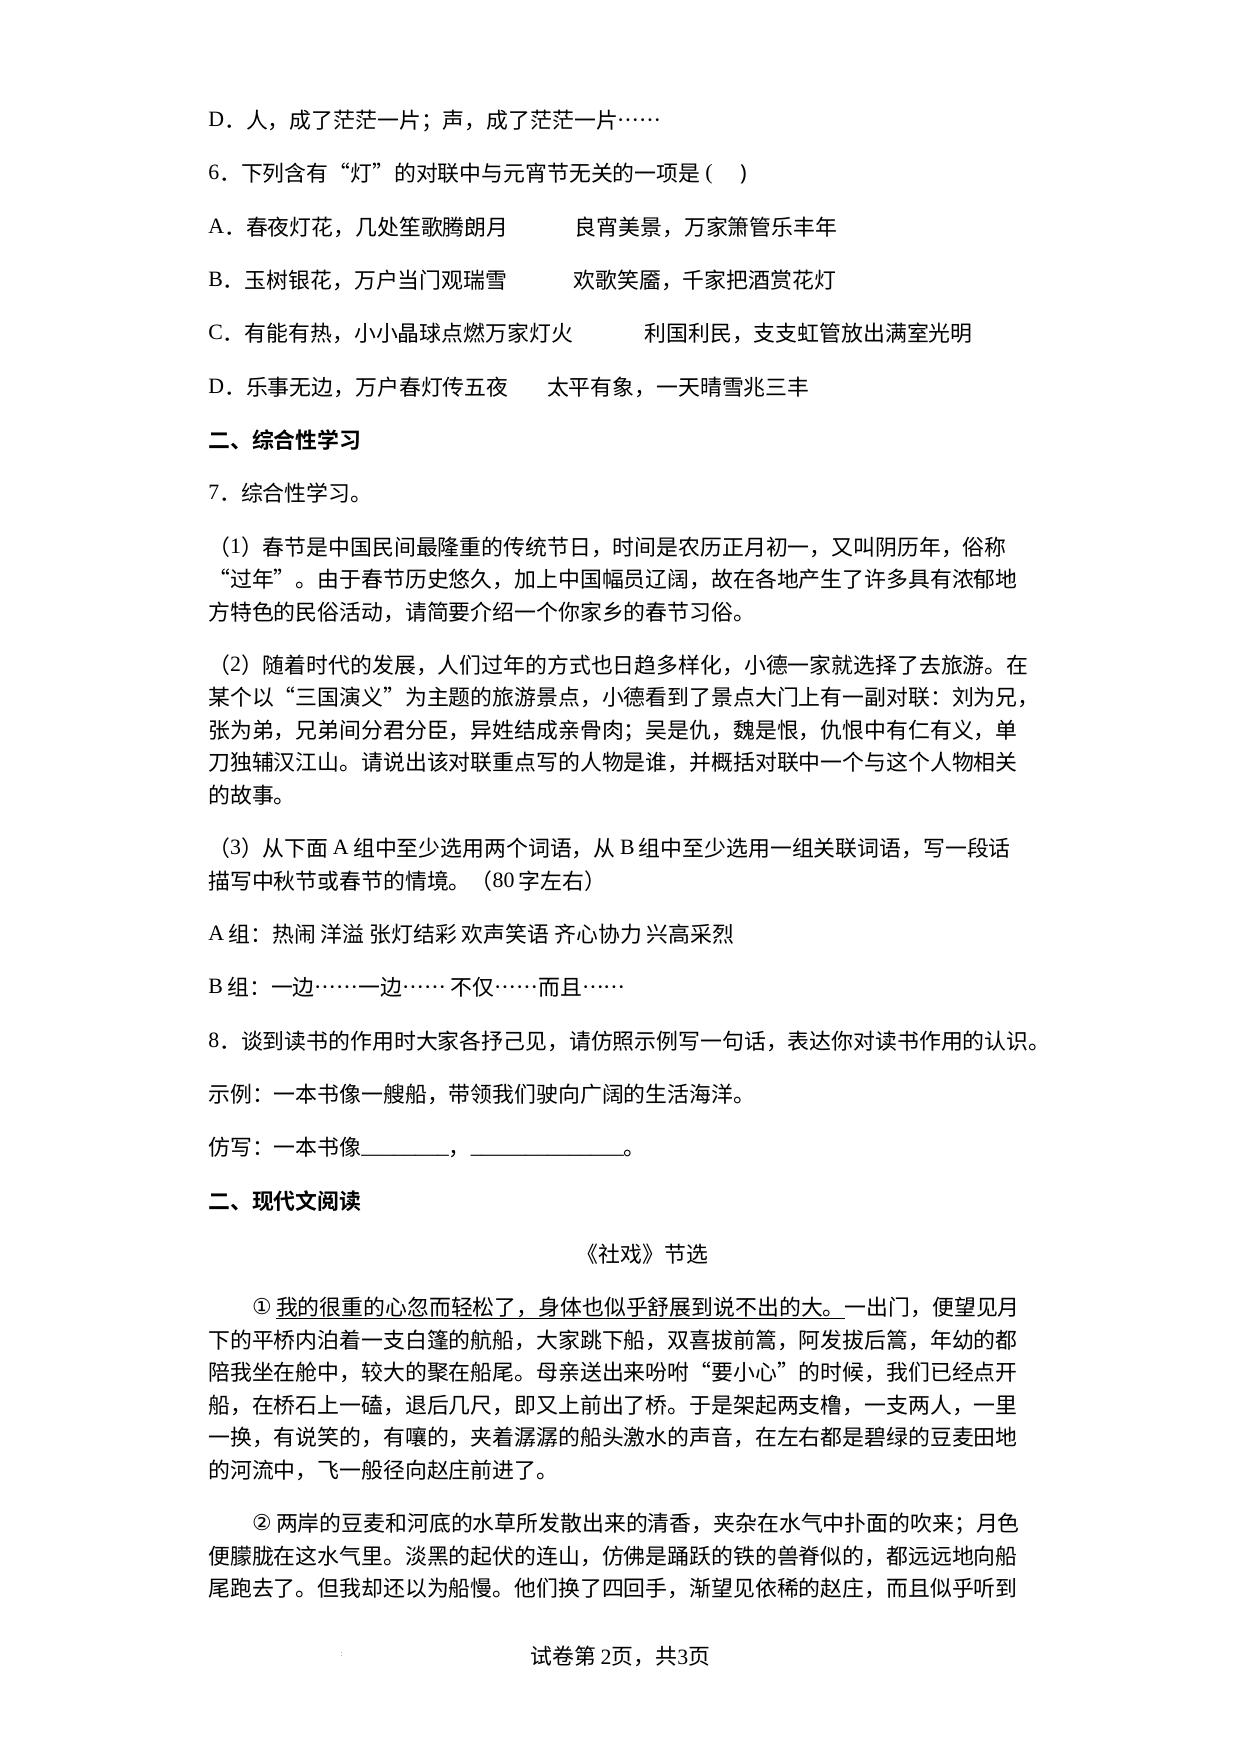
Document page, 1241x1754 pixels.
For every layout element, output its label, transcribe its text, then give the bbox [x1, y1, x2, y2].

text （1）春节是中国民间最隆重的传统节日，时间是农历正月初一，又叫阴历年，俗称“过年”。由于春节历史悠久，加上中国幅员辽阔，故在各地产生了许多具有浓郁地方特色的民俗活动，请简要介绍一个你家乡的春节习俗。 [208, 529, 1032, 627]
text 《社戏》节选 [208, 1237, 1032, 1269]
text （2）随着时代的发展，人们过年的方式也日趋多样化，小德一家就选择了去旅游。在某个以“三国演义”为主题的旅游景点，小德看到了景点大门上有一副对联：刘为兄，张为弟，兄弟间分君分臣，异姓结成亲骨肉；吴是仇，魏是恨，仇恨中有仁有义，单刀独辅汉江山。请说出该对联重点写的人物是谁，并概括对联中一个与这个人物相关的故事。 [208, 647, 1032, 810]
text 仿写：一本书像________，______________。 [208, 1130, 1032, 1162]
text A．春夜灯花，几处笙歌腾朗月 良宵美景，万家箫管乐丰年 [208, 209, 1032, 242]
text B组：一边……一边…… 不仅……而且…… [208, 970, 1032, 1002]
text 7．综合性学习。 [208, 476, 1032, 508]
text ①我的很重的心忽而轻松了，身体也似乎舒展到说不出的大。一出门，便望见月下的平桥内泊着一支白篷的航船，大家跳下船，双喜拔前篙，阿发拔后篙，年幼的都陪我坐在舱中，较大的聚在船尾。母亲送出来吩咐“要小心”的时候，我们已经点开船，在桥石上一磕，退后几尺，即又上前出了桥。于是架起两支橹，一支两人，一里一换，有说笑的，有嚷的，夹着潺潺的船头激水的声音，在左右都是碧绿的豆麦田地的河流中，飞一般径向赵庄前进了。 [208, 1290, 1032, 1485]
text B．玉树银花，万户当门观瑞雪 欢歌笑靥，千家把酒赏花灯 [208, 262, 1032, 295]
text C．有能有热，小小晶球点燃万家灯火 利国利民，支支虹管放出满室光明 [208, 316, 1032, 348]
text D．乐事无边，万户春灯传五夜 太平有象，一天晴雪兆三丰 [208, 369, 1032, 402]
text 8．谈到读书的作用时大家各抒己见，请仿照示例写一句话，表达你对读书作用的认识。 [208, 1023, 1032, 1056]
text 示例：一本书像一艘船，带领我们驶向广阔的生活海洋。 [208, 1077, 1032, 1109]
text 6．下列含有“灯”的对联中与元宵节无关的一项是 ( ) [208, 156, 1032, 188]
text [208, 1506, 1032, 1603]
text A组：热闹 洋溢 张灯结彩 欢声笑语 齐心协力 兴高采烈 [208, 917, 1032, 949]
text D．人，成了茫茫一片；声，成了茫茫一片…… [208, 102, 1032, 135]
list 现代文阅读 [208, 1183, 1032, 1216]
text 二、综合性学习 [208, 422, 1032, 455]
text （3）从下面A组中至少选用两个词语，从B组中至少选用一组关联词语，写一段话描写中秋节或春节的情境。（80字左右） [208, 831, 1032, 896]
